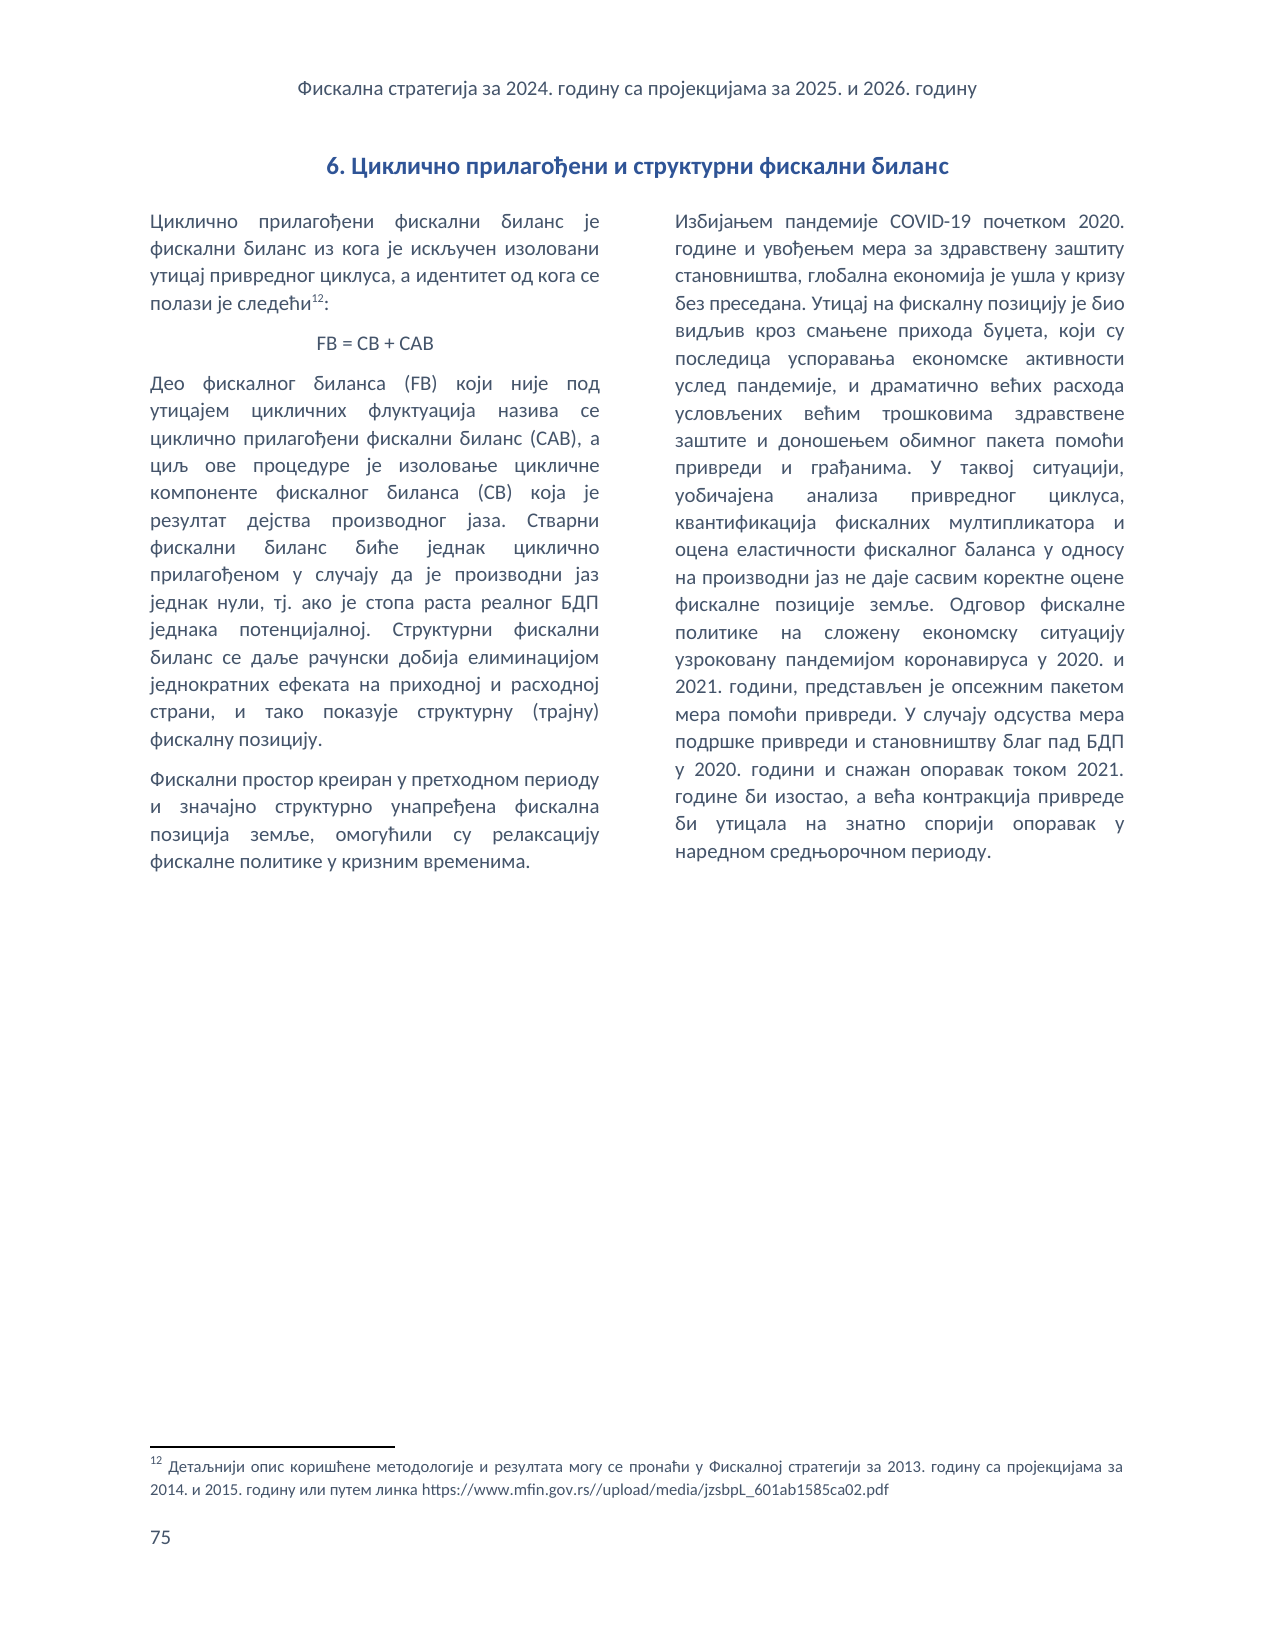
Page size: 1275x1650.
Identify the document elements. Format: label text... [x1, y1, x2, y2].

text Фискални простор креиран у претходном периоду и значајно структурно унапређена фискална позиција земље, омогућили су релаксацију фискалне политике у кризним временима. [150, 766, 600, 873]
text Избијањем пандемије COVID-19 почетком 2020. године и увођењем мера за здравствену заштиту становништва, глобална економија је ушла у кризу без преседана. Утицај на фискалну позицију је био видљив кроз смањене прихода буџета, који су последица успоравања економске активности услед пандемије, и драматично већих расхода условљених већим трошковима здравствене заштите и доношењем обимног пакета помоћи привреди и грађанима. У таквој ситуацији, уобичајена анализа привредног циклуса, квантификација фискалних мултипликатора и оцена еластичности фискалног баланса у односу на производни јаз не даје сасвим коректне оцене фискалне позиције земље. Одговор фискалне политике на сложену економску ситуацију узроковану пандемијом коронавируса у 2020. и 2021. години, представљен је опсежним пакетом мера помоћи привреди. У случају одсуства мера подршке привреди и становништву благ пад БДП у 2020. години и снажан опоравак током 2021. године би изостао, а већа контракција привреде би утицала на знатно спорији опоравак у наредном средњорочном периоду. [675, 208, 1125, 863]
text FB = CB + CAB [150, 330, 600, 355]
subtitle 6. Циклично прилагођени и структурни фискални биланс [150, 150, 1125, 181]
text Циклично прилагођени фискални биланс је фискални биланс из кога је искључен изоловани утицај привредног циклуса, а идентитет од кога се полази је следећи: [150, 208, 600, 316]
text Део фискалног биланса (FB) који није под утицајем цикличних флуктуација назива се циклично прилагођени фискални биланс (CAB), а циљ ове процедуре је изоловање цикличне компоненте фискалног биланса (CB) која је резултат дејства производног јаза. Стварни фискални биланс биће једнак циклично прилагођеном у случају да је производни јаз једнак нули, тј. ако је стопа раста реалног БДП једнака потенцијалној. Структурни фискални биланс се даље рачунски добија елиминацијом једнократних ефеката на приходној и расходној страни, и тако показује структурну (трајну) фискалну позицију. [150, 370, 600, 751]
